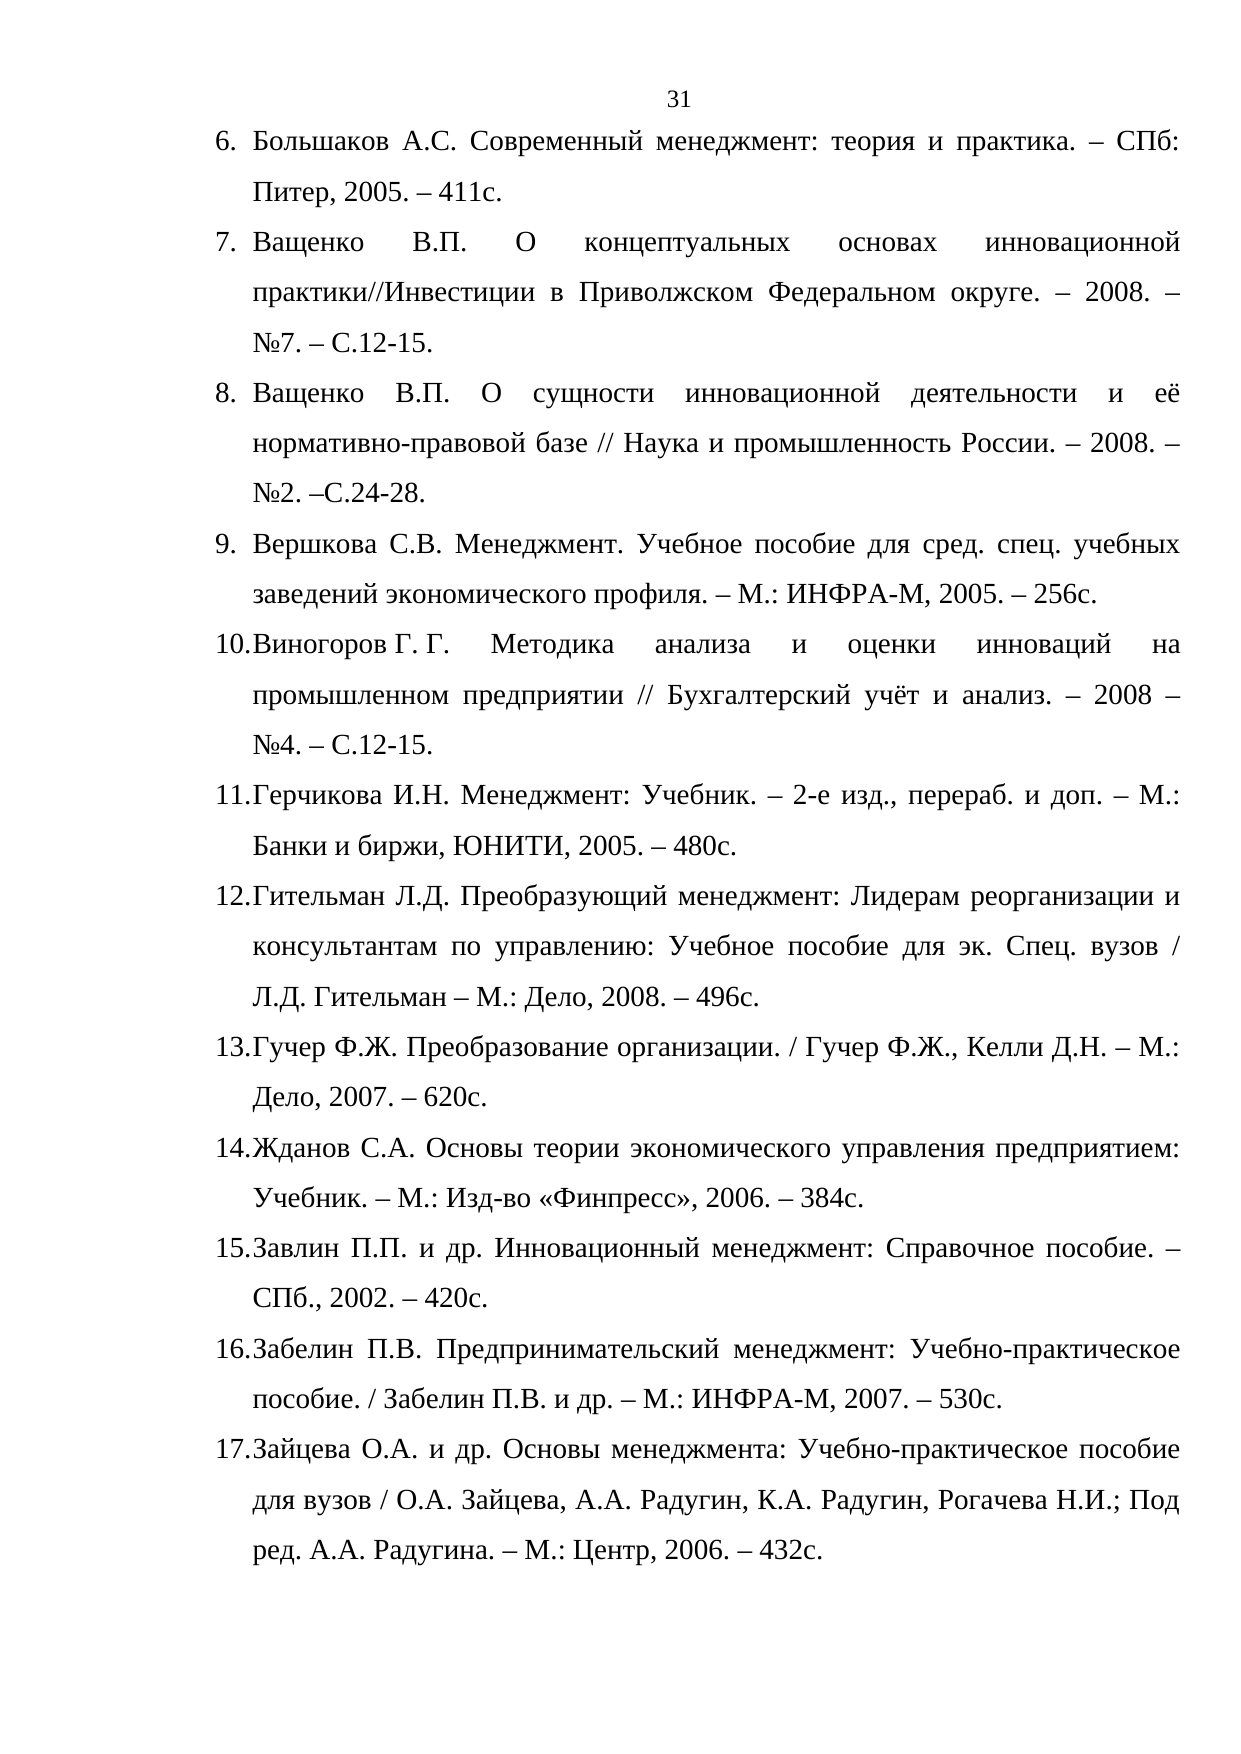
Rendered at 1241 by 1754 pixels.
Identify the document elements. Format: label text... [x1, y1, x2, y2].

list Завлин П.П. и др. Инновационный менеджмент: Справочное пособие. – СПб., 2002. – 420с. [215, 1230, 1181, 1314]
list Гительман Л.Д. Преобразующий менеджмент: Лидерам реорганизации и консультантам по управлению: Учебное пособие для эк. Спец. вузов / Л.Д. Гительман – М.: Дело, 2008. – 496с. [215, 878, 1181, 1012]
list Зайцева О.А. и др. Основы менеджмента: Учебно-практическое пособие для вузов / О.А. Зайцева, А.А. Радугин, К.А. Радугин, Рогачева Н.И.; Под ред. А.А. Радугина. – М.: Центр, 2006. – 432с. [215, 1432, 1181, 1566]
list Вершкова С.В. Менеджмент. Учебное пособие для сред. спец. учебных заведений экономического профиля. – М.: ИНФРА-М, 2005. – 256с. [215, 526, 1181, 610]
list Большаков А.С. Современный менеджмент: теория и практика. – СПб: Питер, 2005. – 411с. [215, 123, 1181, 207]
list Ващенко В.П. О концептуальных основах инновационной практики//Инвестиции в Приволжском Федеральном округе. – 2008. – №7. – С.12-15. [215, 224, 1181, 358]
list Гучер Ф.Ж. Преобразование организации. / Гучер Ф.Ж., Келли Д.Н. – М.: Дело, 2007. – 620с. [215, 1029, 1181, 1113]
list Виногоров Г. Г. Методика анализа и оценки инноваций на промышленном предприятии // Бухгалтерский учёт и анализ. – 2008 – №4. – С.12-15. [215, 627, 1181, 761]
list Жданов С.А. Основы теории экономического управления предприятием: Учебник. – М.: Изд-во «Финпресс», 2006. – 384с. [215, 1130, 1181, 1213]
list Забелин П.В. Предпринимательский менеджмент: Учебно-практическое пособие. / Забелин П.В. и др. – М.: ИНФРА-М, 2007. – 530с. [215, 1331, 1181, 1415]
list Герчикова И.Н. Менеджмент: Учебник. – 2-е изд., перераб. и доп. – М.: Банки и биржи, ЮНИТИ, 2005. – 480с. [215, 777, 1181, 861]
list Ващенко В.П. О сущности инновационной деятельности и её нормативно-правовой базе // Наука и промышленность России. – 2008. – №2. –С.24-28. [215, 375, 1181, 509]
